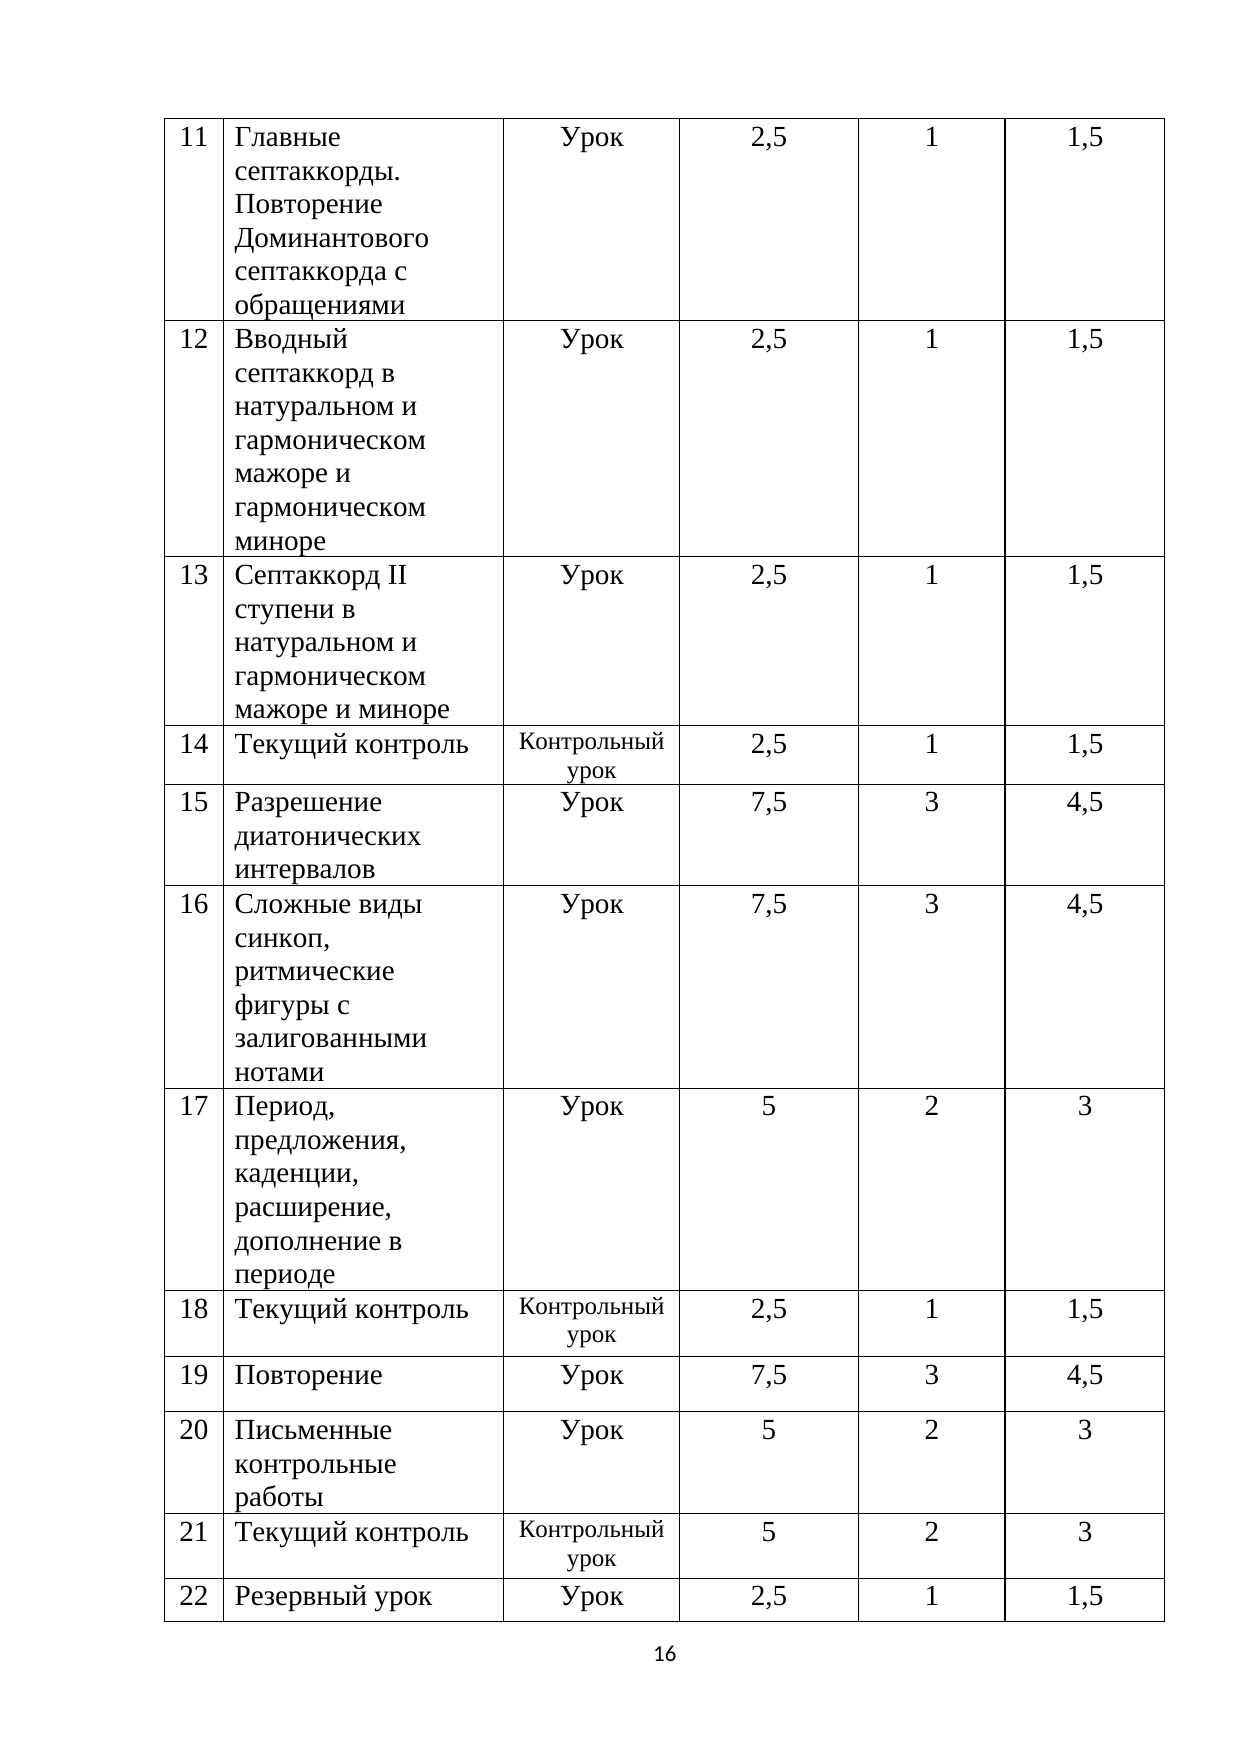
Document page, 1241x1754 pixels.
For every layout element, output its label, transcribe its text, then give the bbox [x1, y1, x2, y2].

table_cell 5 [680, 1514, 858, 1577]
table_cell Контрольный урок [504, 726, 679, 783]
table_cell Септаккорд II ступени в натуральном и гармоническом мажоре и миноре [224, 557, 503, 725]
table_cell Период, предложения, каденции, расширение, дополнение в периоде [224, 1089, 503, 1290]
table_cell 1 [859, 1579, 1004, 1621]
table_cell Повторение [224, 1357, 503, 1411]
table_cell Урок [504, 119, 679, 320]
table_cell Урок [504, 1357, 679, 1411]
table_cell 14 [165, 726, 223, 783]
table_cell 16 [165, 886, 223, 1087]
table_cell 19 [165, 1357, 223, 1411]
table_cell 1,5 [1006, 1579, 1164, 1621]
table_cell 3 [859, 785, 1004, 885]
table_cell Урок [504, 557, 679, 725]
table_cell Контрольный урок [504, 1514, 679, 1577]
table_cell Текущий контроль [224, 726, 503, 783]
table_cell Сложные виды синкоп, ритмические фигуры с залигованными нотами [224, 886, 503, 1087]
table_cell 5 [680, 1089, 858, 1290]
table_cell 4,5 [1006, 886, 1164, 1087]
table_cell Контрольный урок [504, 1291, 679, 1356]
table_cell Урок [504, 785, 679, 885]
table_cell 17 [165, 1089, 223, 1290]
table_cell 7,5 [680, 886, 858, 1087]
table_cell 1,5 [1006, 321, 1164, 556]
table_cell Главные септаккорды. Повторение Доминантового септаккорда с обращениями [224, 119, 503, 320]
table_cell Письменные контрольные работы [224, 1412, 503, 1513]
table_cell 3 [859, 1357, 1004, 1411]
table_cell Текущий контроль [224, 1514, 503, 1577]
table_cell 20 [165, 1412, 223, 1513]
table_cell Урок [504, 321, 679, 556]
table_cell 2,5 [680, 119, 858, 320]
table_cell Разрешение диатонических интервалов [224, 785, 503, 885]
table_cell 2 [859, 1089, 1004, 1290]
table_cell 3 [1006, 1514, 1164, 1577]
table_cell 1,5 [1006, 726, 1164, 783]
table_cell Резервный урок [224, 1579, 503, 1621]
table_cell 2 [859, 1412, 1004, 1513]
table_cell 2,5 [680, 321, 858, 556]
table_cell 1 [859, 119, 1004, 320]
table_cell Урок [504, 1089, 679, 1290]
table_cell Текущий контроль [224, 1291, 503, 1356]
table_cell 4,5 [1006, 785, 1164, 885]
table_cell 1,5 [1006, 1291, 1164, 1356]
table_cell 2,5 [680, 1291, 858, 1356]
table_cell 3 [1006, 1089, 1164, 1290]
table_cell Урок [504, 886, 679, 1087]
table_cell 2 [859, 1514, 1004, 1577]
table_cell 1 [859, 557, 1004, 725]
table_cell Урок [504, 1412, 679, 1513]
table_cell 1 [859, 726, 1004, 783]
table_cell 3 [859, 886, 1004, 1087]
table_cell 5 [680, 1412, 858, 1513]
table_cell 2,5 [680, 726, 858, 783]
table_cell Урок [504, 1579, 679, 1621]
table_cell 2,5 [680, 1579, 858, 1621]
table_cell 7,5 [680, 785, 858, 885]
table_cell 3 [1006, 1412, 1164, 1513]
table_cell 12 [165, 321, 223, 556]
table_cell 2,5 [680, 557, 858, 725]
table_cell 21 [165, 1514, 223, 1577]
table_cell 1,5 [1006, 119, 1164, 320]
table_cell 1 [859, 321, 1004, 556]
table_cell 18 [165, 1291, 223, 1356]
table_cell 1 [859, 1291, 1004, 1356]
table_cell 22 [165, 1579, 223, 1621]
table_cell 4,5 [1006, 1357, 1164, 1411]
table_cell 1,5 [1006, 557, 1164, 725]
table_cell 7,5 [680, 1357, 858, 1411]
table_cell 11 [165, 119, 223, 320]
table_cell 15 [165, 785, 223, 885]
table_cell Вводный септаккорд в натуральном и гармоническом мажоре и гармоническом миноре [224, 321, 503, 556]
table_cell 13 [165, 557, 223, 725]
